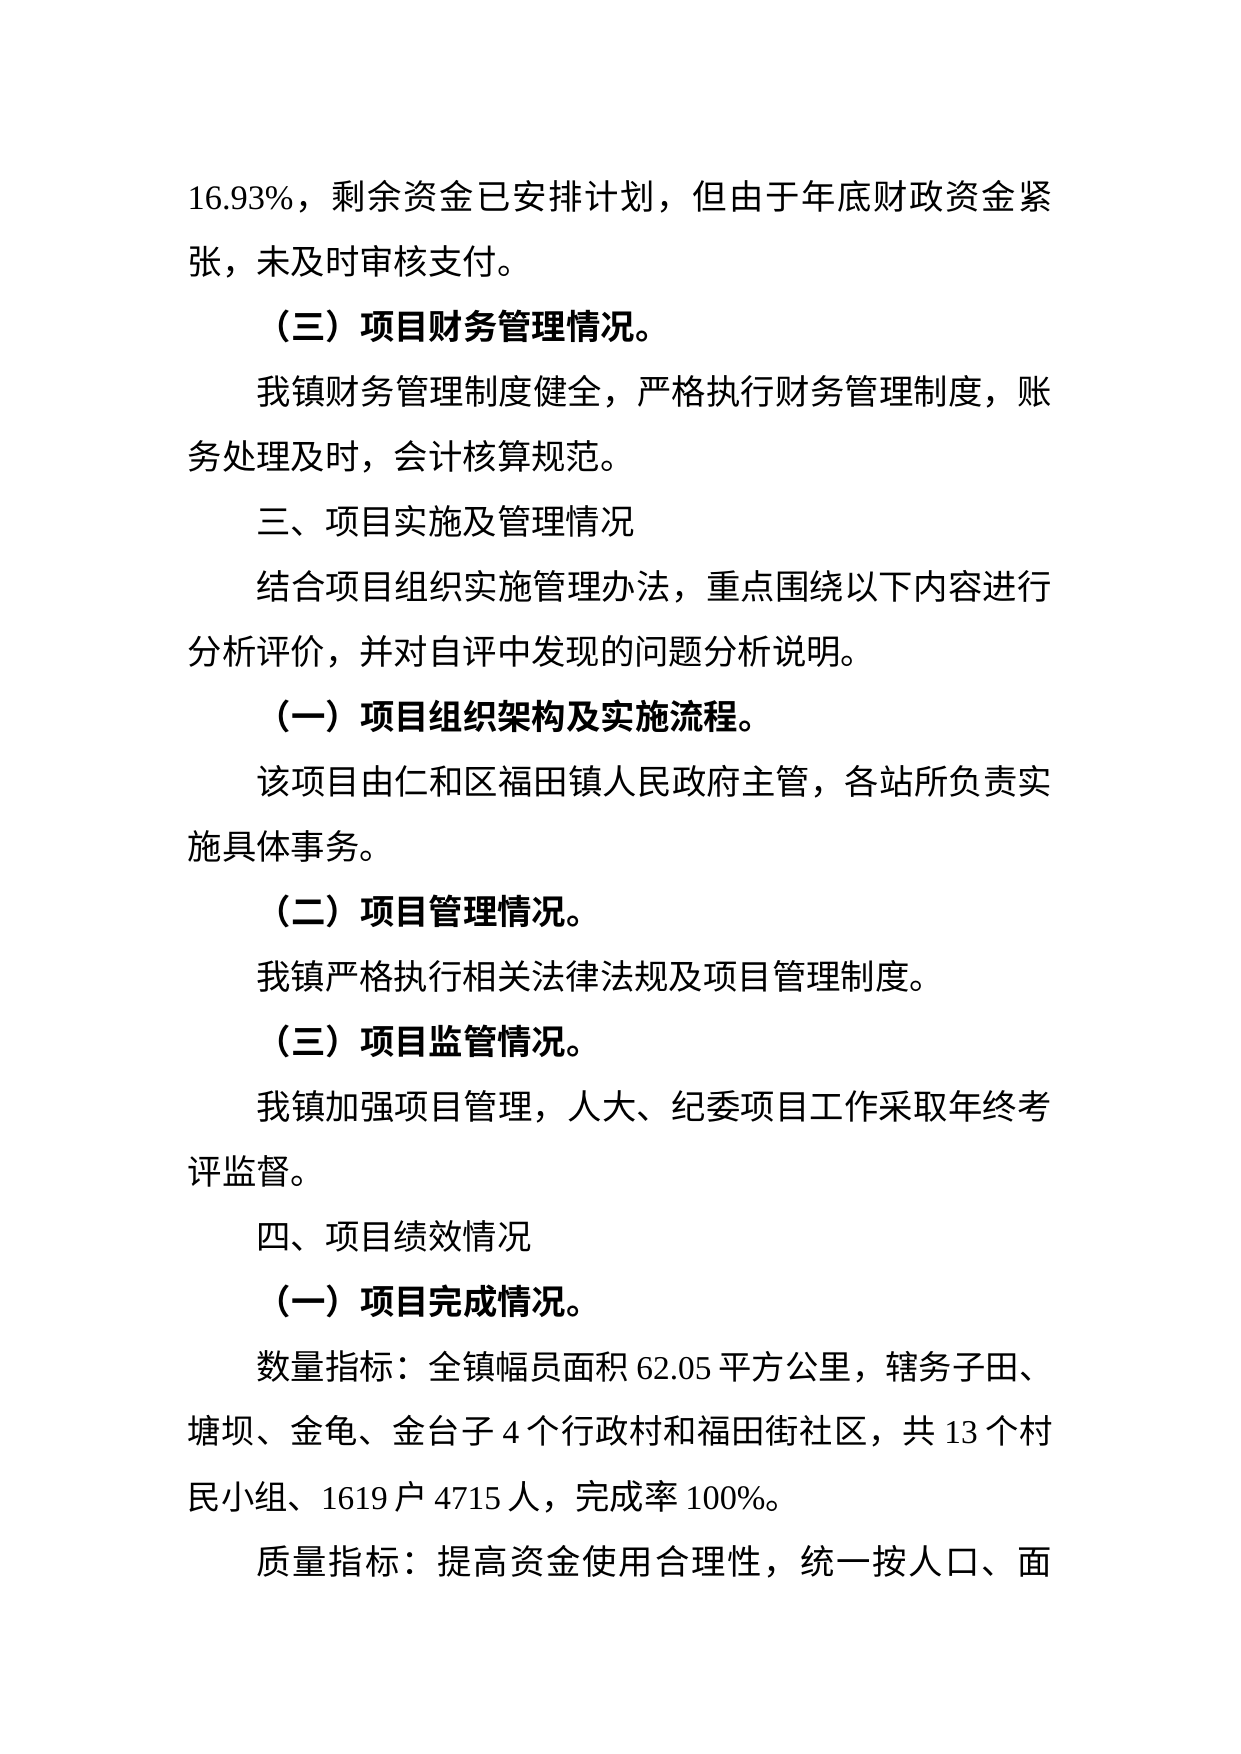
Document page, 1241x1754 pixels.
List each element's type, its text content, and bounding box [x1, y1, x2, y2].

text （一）项目完成情况。 [187, 1267, 1053, 1332]
text 结合项目组织实施管理办法，重点围绕以下内容进行分析评价，并对自评中发现的问题分析说明。 [187, 552, 1053, 682]
text 我镇财务管理制度健全，严格执行财务管理制度，账务处理及时，会计核算规范。 [187, 357, 1053, 487]
text 我镇加强项目管理，人大、纪委项目工作采取年终考评监督。 [187, 1072, 1053, 1202]
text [187, 1527, 1053, 1592]
text （一）项目组织架构及实施流程。 [187, 682, 1053, 747]
text （二）项目管理情况。 [187, 877, 1053, 942]
text 数量指标：全镇幅员面积62.05平方公里，辖务子田、塘坝、金龟、金台子4个行政村和福田街社区，共13个村民小组、1619户4715人，完成率100%。 [187, 1332, 1053, 1527]
text （三）项目监管情况。 [187, 1007, 1053, 1072]
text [187, 162, 1053, 292]
text （三）项目财务管理情况。 [187, 292, 1053, 357]
text 四、项目绩效情况 [187, 1202, 1053, 1267]
text 该项目由仁和区福田镇人民政府主管，各站所负责实施具体事务。 [187, 747, 1053, 877]
text 我镇严格执行相关法律法规及项目管理制度。 [187, 942, 1053, 1007]
text 三、项目实施及管理情况 [187, 487, 1053, 552]
